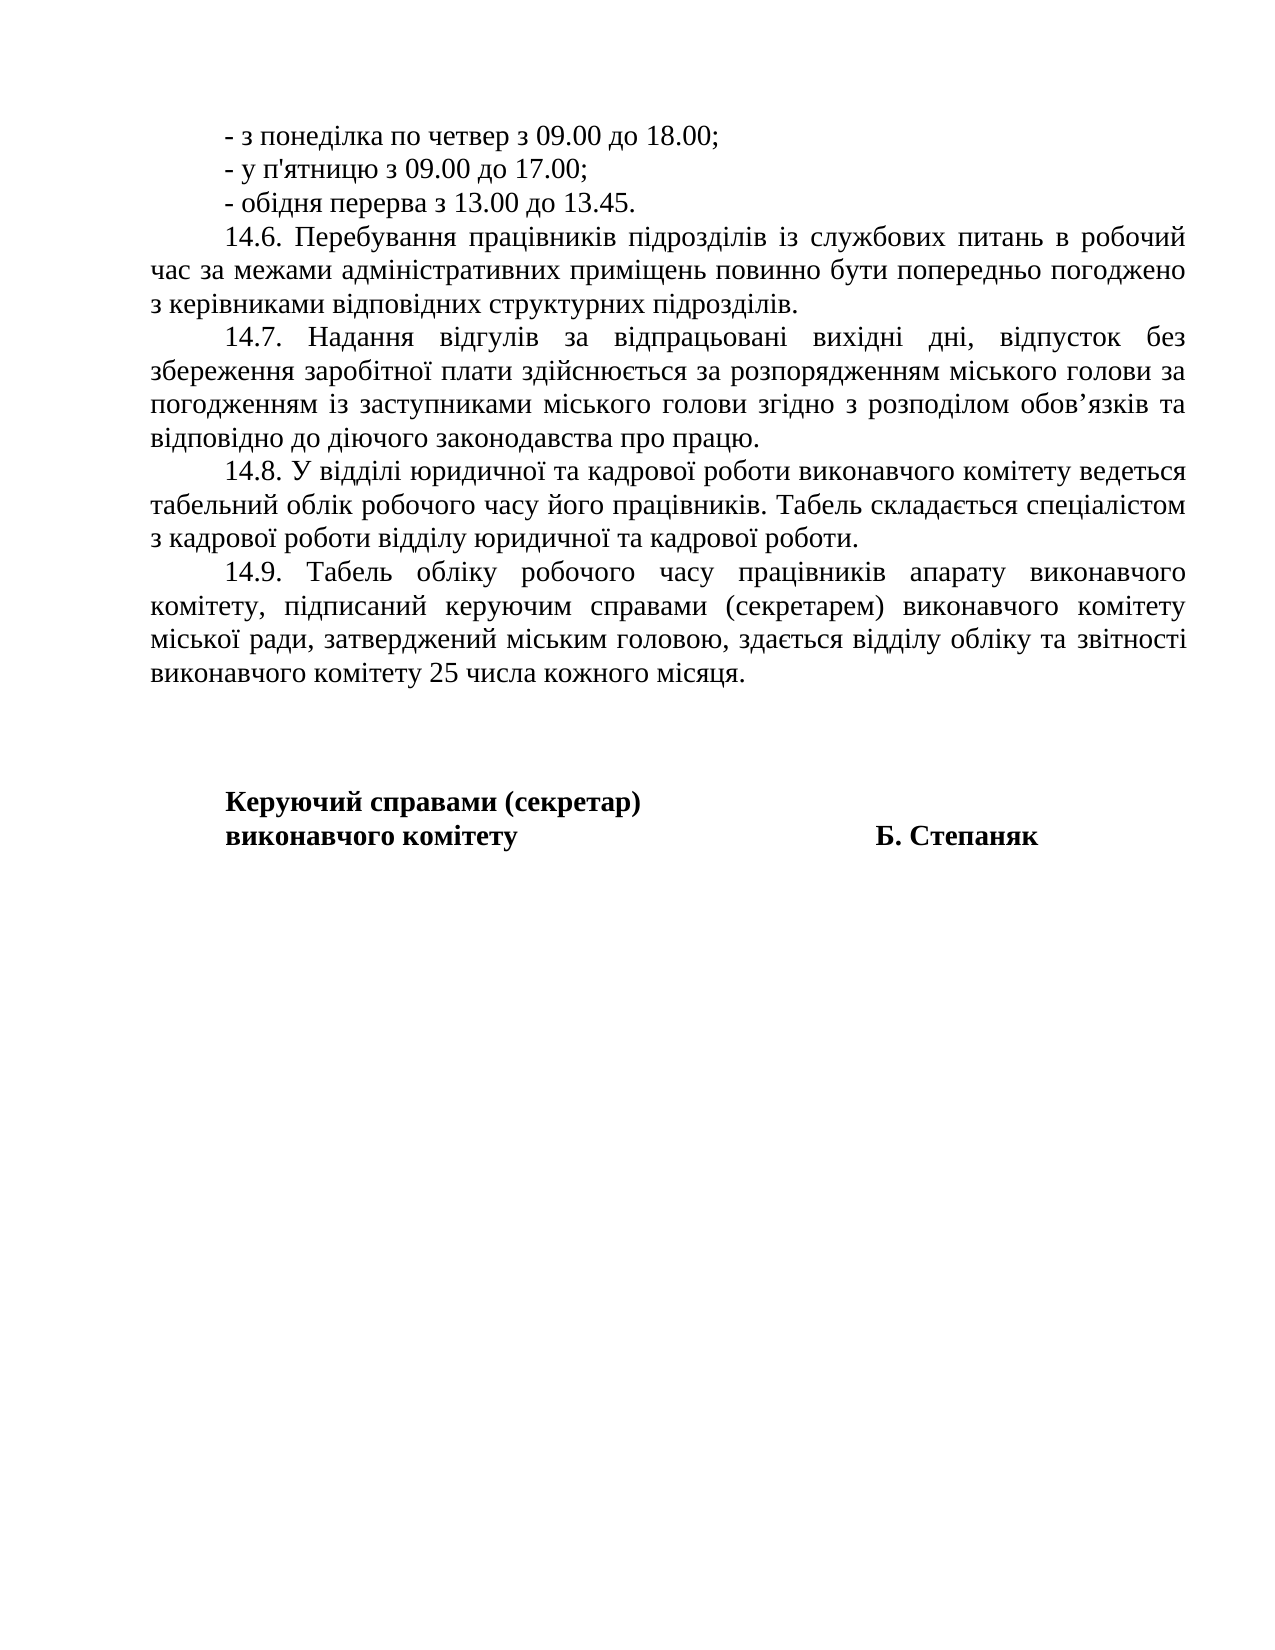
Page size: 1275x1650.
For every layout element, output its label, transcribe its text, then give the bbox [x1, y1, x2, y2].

text - у п'ятницю з 09.00 до 17.00; [150, 152, 1187, 185]
text виконавчого комітету Б. Степаняк [150, 818, 1187, 851]
text 14.6. Перебування працівників підрозділів із службових питань в робочий час за межами адміністративних приміщень повинно бути попередньо погоджено з керівниками відповідних структурних підрозділів. [150, 219, 1187, 319]
text 14.9. Табель обліку робочого часу працівників апарату виконавчого комітету, підписаний керуючим справами (секретарем) виконавчого комітету міської ради, затверджений міським головою, здається відділу обліку та звітності виконавчого комітету 25 числа кожного місяця. [150, 554, 1187, 688]
text - обідня перерва з 13.00 до 13.45. [150, 185, 1187, 219]
text 14.7. Надання відгулів за відпрацьовані вихідні дні, відпусток без збереження заробітної плати здійснюється за розпорядженням міського голови за погодженням із заступниками міського голови згідно з розподілом обов’язків та відповідно до діючого законодавства про працю. [150, 319, 1187, 453]
text Керуючий справами (секретар) [150, 784, 1187, 818]
text - з понеділка по четвер з 09.00 до 18.00; [150, 118, 1187, 152]
text 14.8. У відділі юридичної та кадрової роботи виконавчого комітету ведеться табельний облік робочого часу його працівників. Табель складається спеціалістом з кадрової роботи відділу юридичної та кадрової роботи. [150, 453, 1187, 554]
